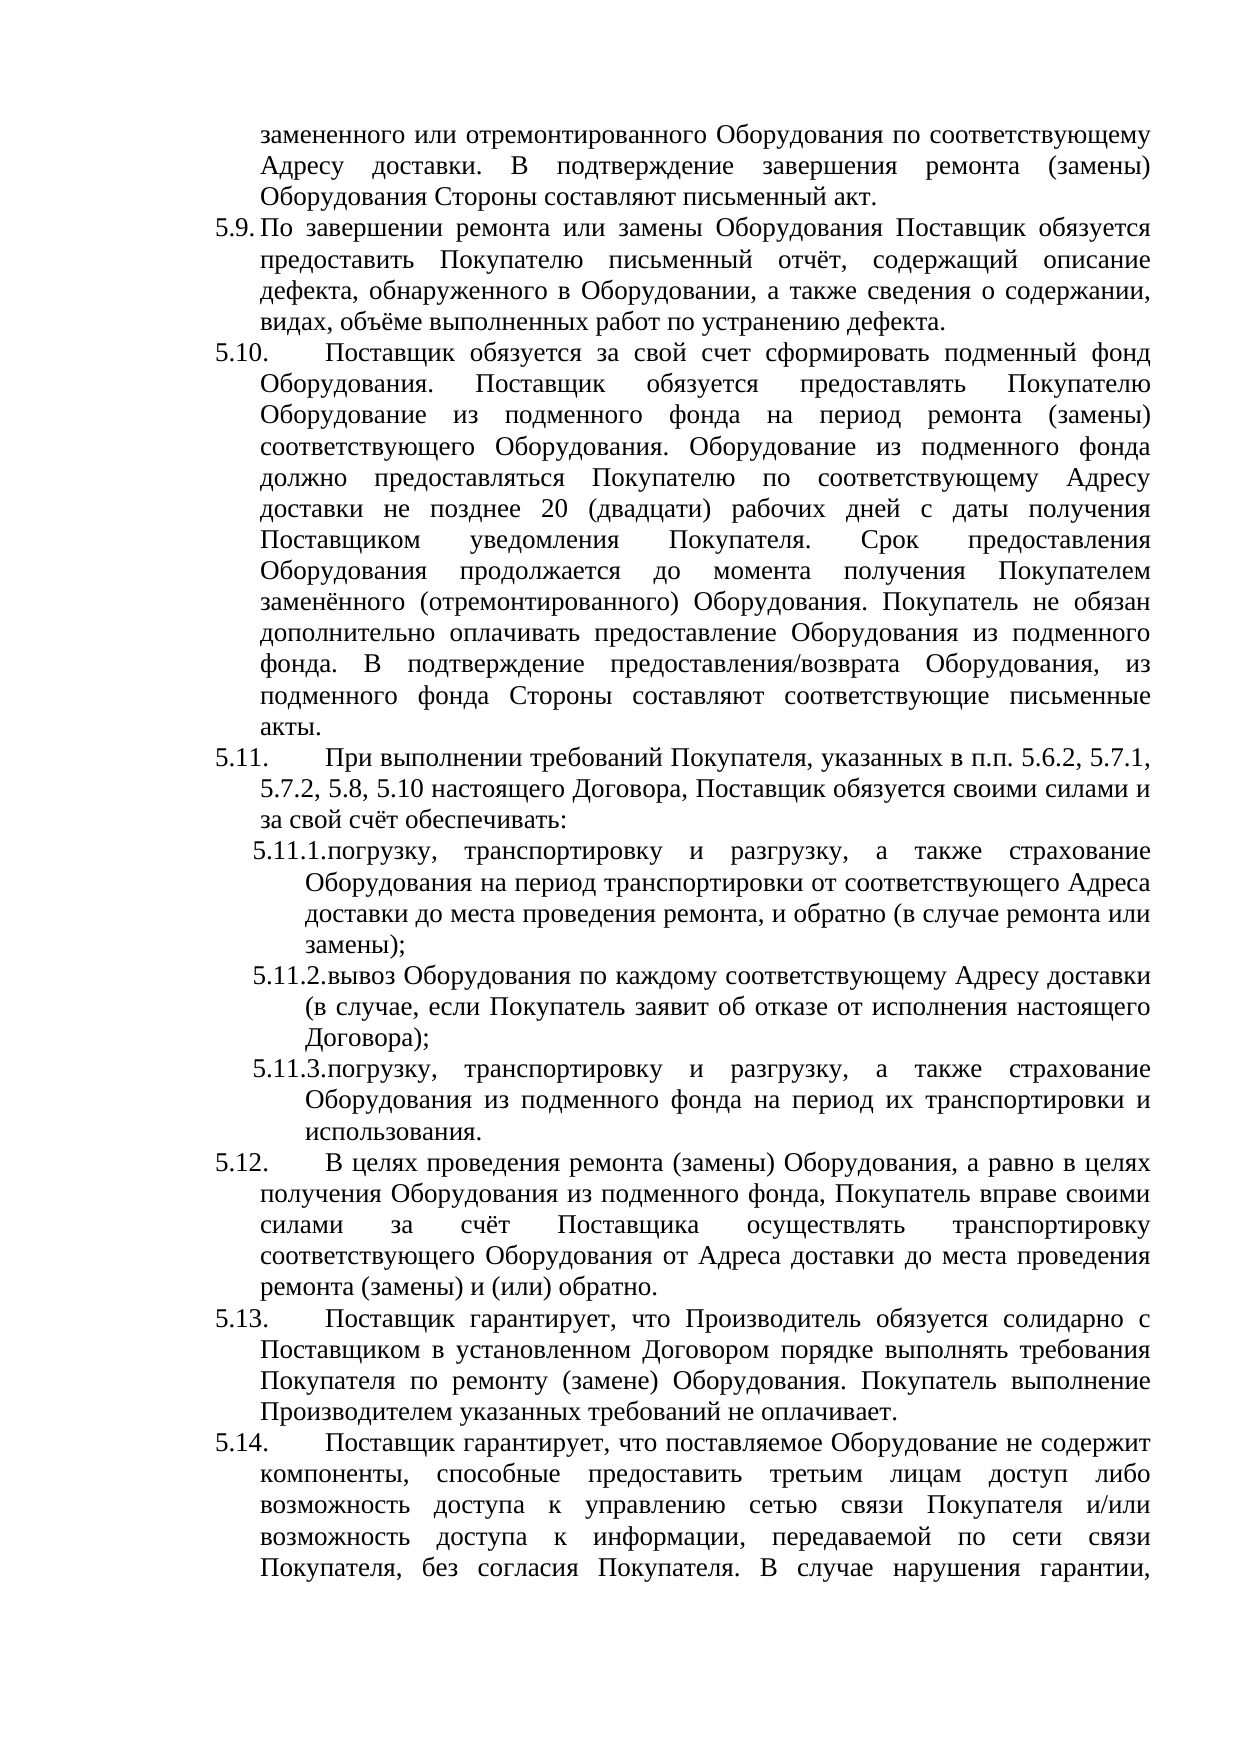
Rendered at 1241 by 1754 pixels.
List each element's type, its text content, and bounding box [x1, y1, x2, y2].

list вывоз Оборудования по каждому соответствующему Адресу доставки (в случае, если Покупатель заявит об отказе от исполнения настоящего Договора); [252, 959, 1152, 1052]
list Поставщик гарантирует, что Производитель обязуется солидарно с Поставщиком в установленном Договором порядке выполнять требования Покупателя по ремонту (замене) Оборудования. Покупатель выполнение Производителем указанных требований не оплачивает. [215, 1302, 1152, 1426]
list По завершении ремонта или замены Оборудования Поставщик обязуется предоставить Покупателю письменный отчёт, содержащий описание дефекта, обнаруженного в Оборудовании, а также сведения о содержании, видах, объёме выполненных работ по устранению дефекта. [215, 212, 1152, 336]
list В целях проведения ремонта (замены) Оборудования, а равно в целях получения Оборудования из подменного фонда, Покупатель вправе своими силами за счёт Поставщика осуществлять транспортировку соответствующего Оборудования от Адреса доставки до места проведения ремонта (замены) и (или) обратно. [215, 1146, 1152, 1302]
list При выполнении требований Покупателя, указанных в п.п. 5.6.2, 5.7.1, 5.7.2, 5.8, 5.10 настоящего Договора, Поставщик обязуется своими силами и за свой счёт обеспечивать: [215, 741, 1152, 834]
list Поставщик обязуется за свой счет сформировать подменный фонд Оборудования. Поставщик обязуется предоставлять Покупателю Оборудование из подменного фонда на период ремонта (замены) соответствующего Оборудования. Оборудование из подменного фонда должно предоставляться Покупателю по соответствующему Адресу доставки не позднее 20 (двадцати) рабочих дней с даты получения Поставщиком уведомления Покупателя. Срок предоставления Оборудования продолжается до момента получения Покупателем заменённого (отремонтированного) Оборудования. Покупатель не обязан дополнительно оплачивать предоставление Оборудования из подменного фонда. В подтверждение предоставления/возврата Оборудования, из подменного фонда Стороны составляют соответствующие письменные акты. [215, 336, 1152, 741]
list погрузку, транспортировку и разгрузку, а также страхование Оборудования на период транспортировки от соответствующего Адреса доставки до места проведения ремонта, и обратно (в случае ремонта или замены); [252, 834, 1152, 959]
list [215, 118, 1152, 212]
list погрузку, транспортировку и разгрузку, а также страхование Оборудования из подменного фонда на период их транспортировки и использования. [252, 1052, 1152, 1146]
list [215, 1426, 1152, 1582]
